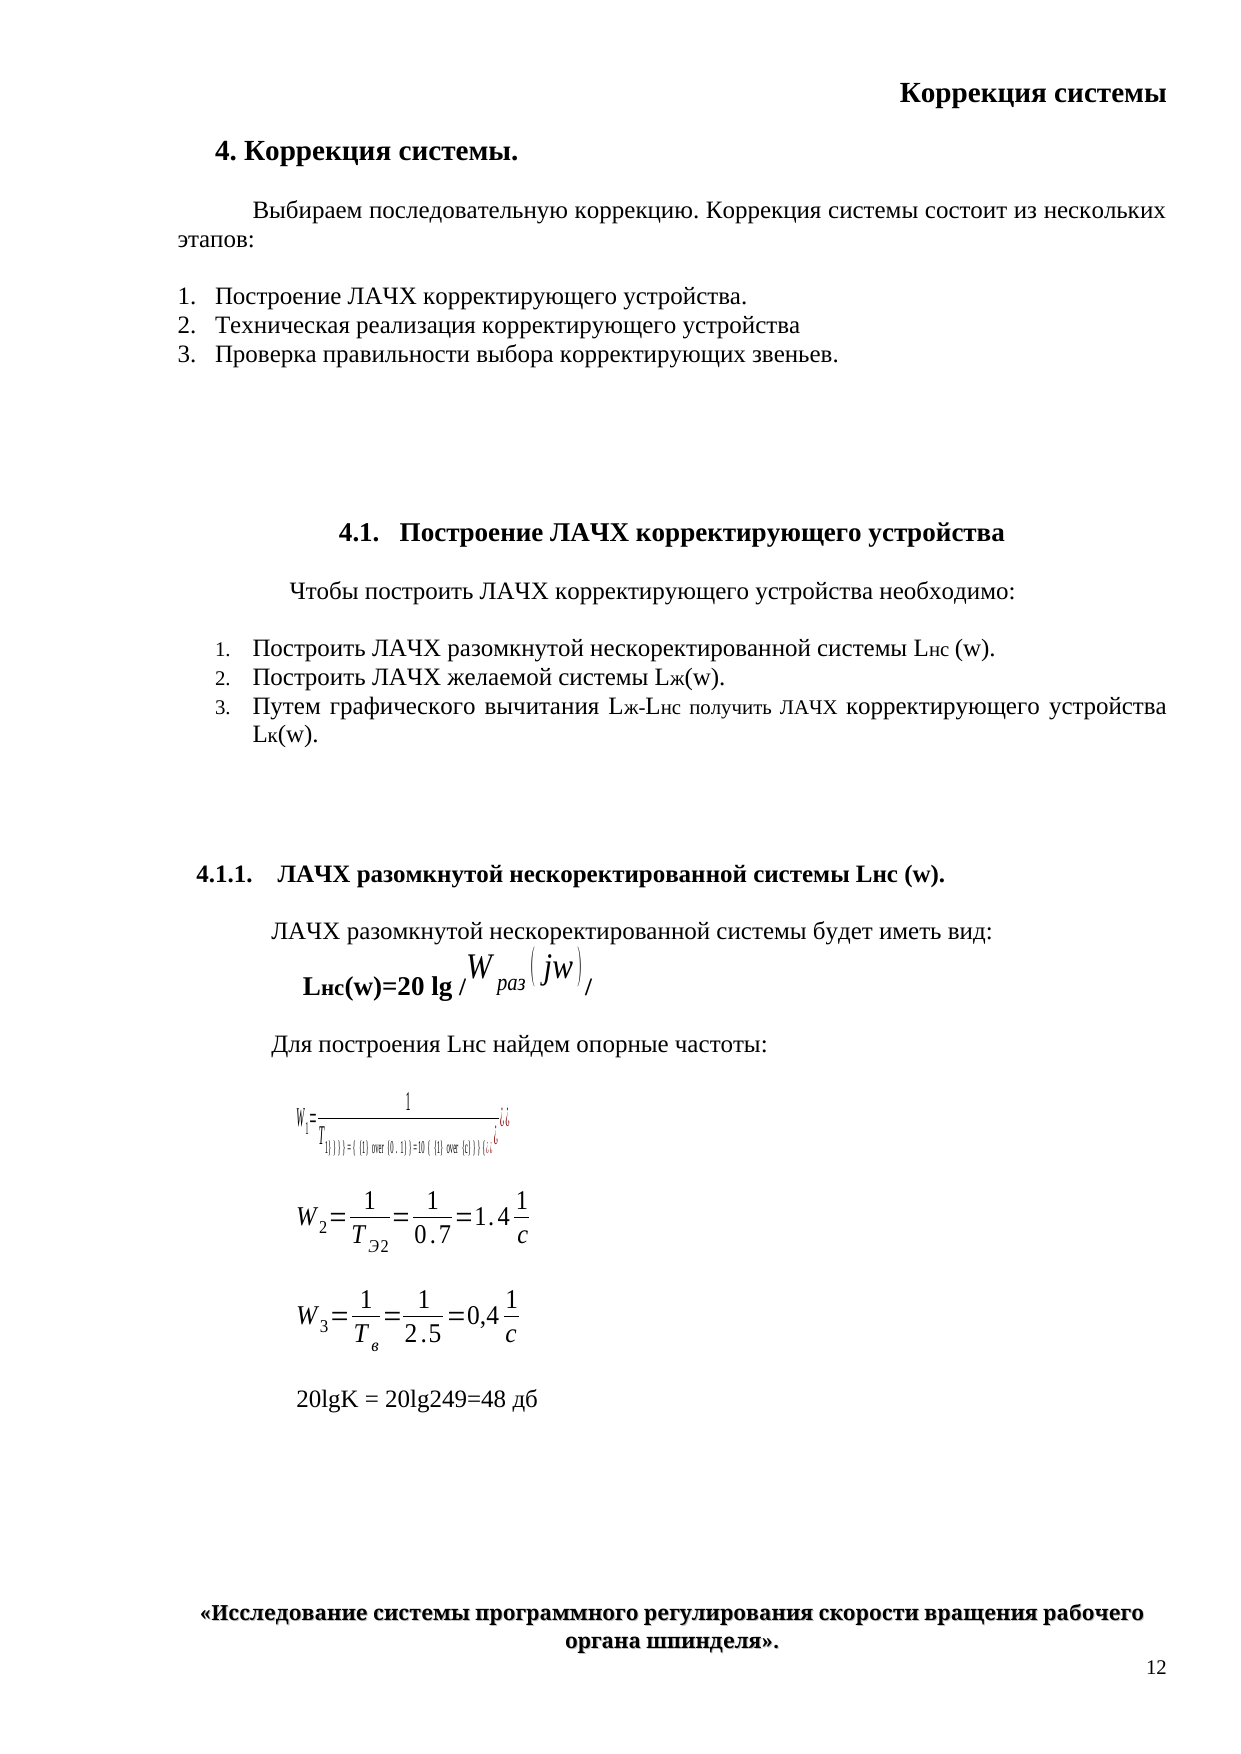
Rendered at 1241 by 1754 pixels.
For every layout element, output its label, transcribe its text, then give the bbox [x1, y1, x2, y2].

list Построить ЛАЧХ разомкнутой нескоректированной системы Lнс (w). [215, 633, 1167, 662]
list Построение ЛАЧХ корректирующего устройства. [177, 281, 1167, 310]
list Проверка правильности выбора корректирующих звеньев. [177, 339, 1167, 367]
text 20lgK = 20lg249=48 дб [215, 1384, 1167, 1413]
subtitle 4.1. Построение ЛАЧХ корректирующего устройства [177, 516, 1167, 547]
subtitle Для построения Lнс найдем опорные частоты: [215, 1029, 1167, 1058]
text ЛАЧХ разомкнутой нескоректированной системы будет иметь вид: [177, 916, 1167, 945]
list Техническая реализация корректирующего устройства [177, 310, 1167, 339]
text Выбираем последовательную коррекцию. Коррекция системы состоит из нескольких этапов: [177, 195, 1167, 252]
subtitle 4. Коррекция системы. [215, 133, 1167, 166]
subtitle 4.1.1. ЛАЧХ разомкнутой нескоректированной системы Lнс (w). [177, 859, 1167, 887]
text Lнс(w)=20 lg // [215, 945, 1167, 1001]
text Чтобы построить ЛАЧХ корректирующего устройства необходимо: [214, 576, 1167, 604]
list Построить ЛАЧХ желаемой системы Lж(w). [215, 662, 1167, 691]
list Путем графического вычитания Lж-Lнс получить ЛАЧХ корректирующего устройства Lк(w). [215, 691, 1167, 748]
